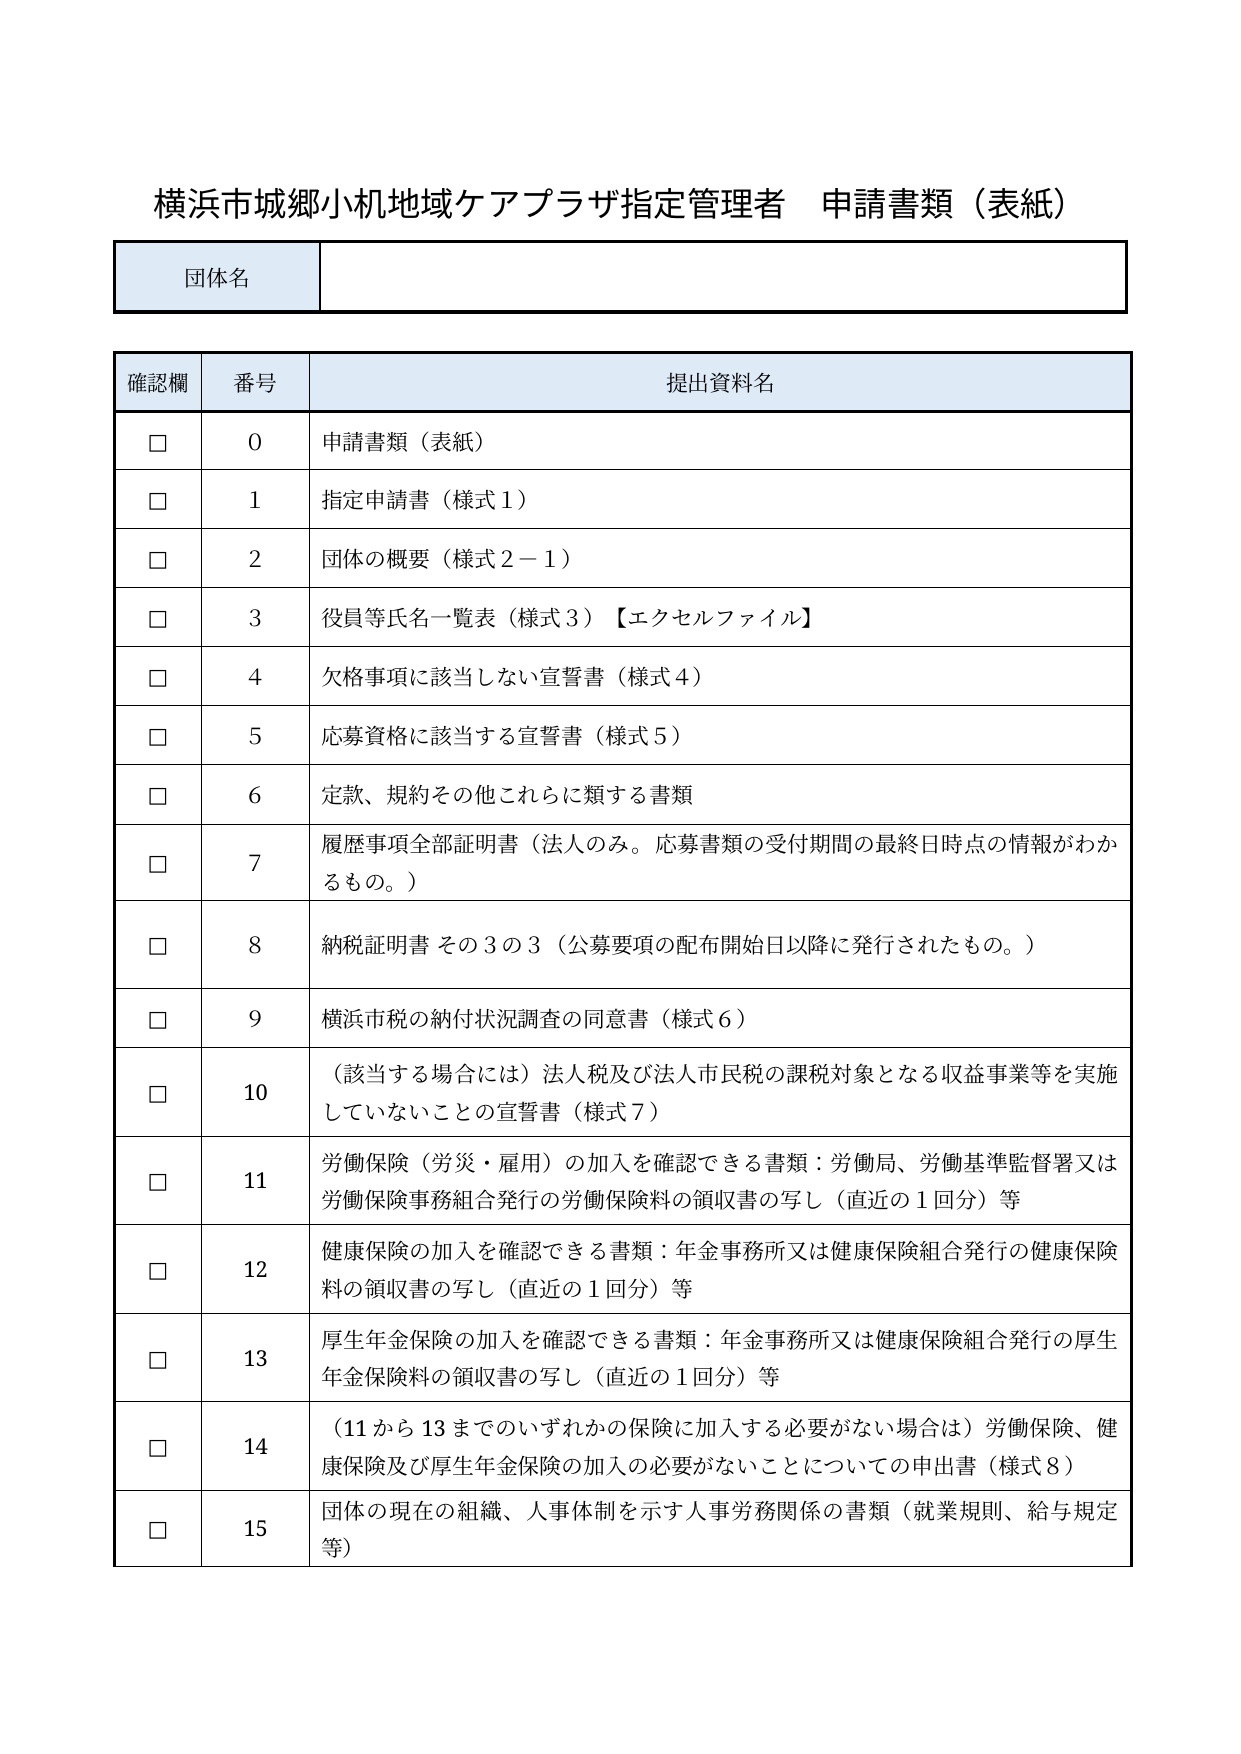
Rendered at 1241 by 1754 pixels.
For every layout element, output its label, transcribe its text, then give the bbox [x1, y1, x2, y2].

table_cell 団体の現在の組織、人事体制を示す人事労務関係の書類（就業規則、給与規定等） [310, 1491, 1130, 1566]
table_cell 11 [202, 1137, 309, 1224]
table_cell [116, 989, 201, 1047]
table_cell [116, 825, 201, 899]
table_cell [116, 1137, 201, 1224]
table_cell [116, 413, 201, 469]
table_cell 15 [202, 1491, 309, 1566]
table_cell [116, 765, 201, 823]
table_cell 指定申請書（様式１） [310, 470, 1130, 528]
table_cell 横浜市税の納付状況調査の同意書（様式６） [310, 989, 1130, 1047]
table_cell [116, 1402, 201, 1490]
table_cell 履歴事項全部証明書（法人のみ。応募書類の受付期間の最終日時点の情報がわかるもの。） [310, 825, 1130, 899]
table_cell [116, 1225, 201, 1313]
table_cell 12 [202, 1225, 309, 1313]
table_header 確認欄 [116, 354, 201, 410]
table_cell 厚生年金保険の加入を確認できる書類：年金事務所又は健康保険組合発行の厚生年金保険料の領収書の写し（直近の１回分）等 [310, 1314, 1130, 1401]
table_cell [116, 647, 201, 705]
table_cell [116, 1314, 201, 1401]
table_cell 10 [202, 1048, 309, 1136]
table_cell 定款、規約その他これらに類する書類 [310, 765, 1130, 823]
table_cell 健康保険の加入を確認できる書類：年金事務所又は健康保険組合発行の健康保険料の領収書の写し（直近の１回分）等 [310, 1225, 1130, 1313]
table_cell ６ [202, 765, 309, 823]
table_cell ４ [202, 647, 309, 705]
table_cell [116, 1491, 201, 1566]
table_header 提出資料名 [310, 354, 1130, 410]
table_cell ３ [202, 588, 309, 646]
table_cell 役員等氏名一覧表（様式３）【エクセルファイル】 [310, 588, 1130, 646]
table_cell （11から13までのいずれかの保険に加入する必要がない場合は）労働保険、健康保険及び厚生年金保険の加入の必要がないことについての申出書（様式８） [310, 1402, 1130, 1490]
table_cell [116, 706, 201, 764]
table_cell 13 [202, 1314, 309, 1401]
table_cell ９ [202, 989, 309, 1047]
table_header 番号 [202, 354, 309, 410]
table_cell [116, 901, 201, 988]
table_cell 申請書類（表紙） [310, 413, 1130, 469]
table_cell [116, 470, 201, 528]
table_cell ７ [202, 825, 309, 899]
table_cell [116, 529, 201, 587]
table_cell ２ [202, 529, 309, 587]
table_cell ０ [202, 413, 309, 469]
text 横浜市城郷小机地域ケアプラザ指定管理者 申請書類（表紙） [112, 164, 1128, 239]
table_cell [116, 1048, 201, 1136]
table_cell [116, 588, 201, 646]
table_cell ８ [202, 901, 309, 988]
table_header 団体名 [116, 243, 319, 310]
table_cell 納税証明書 その３の３（公募要項の配布開始日以降に発行されたもの。） [310, 901, 1130, 988]
table_cell （該当する場合には）法人税及び法人市民税の課税対象となる収益事業等を実施していないことの宣誓書（様式７） [310, 1048, 1130, 1136]
table_cell 応募資格に該当する宣誓書（様式５） [310, 706, 1130, 764]
table_cell 欠格事項に該当しない宣誓書（様式４） [310, 647, 1130, 705]
table_cell １ [202, 470, 309, 528]
table_cell ５ [202, 706, 309, 764]
table_header [321, 243, 1125, 310]
table_cell 14 [202, 1402, 309, 1490]
table_cell 労働保険（労災・雇用）の加入を確認できる書類：労働局、労働基準監督署又は労働保険事務組合発行の労働保険料の領収書の写し（直近の１回分）等 [310, 1137, 1130, 1224]
table_cell 団体の概要（様式２－１） [310, 529, 1130, 587]
